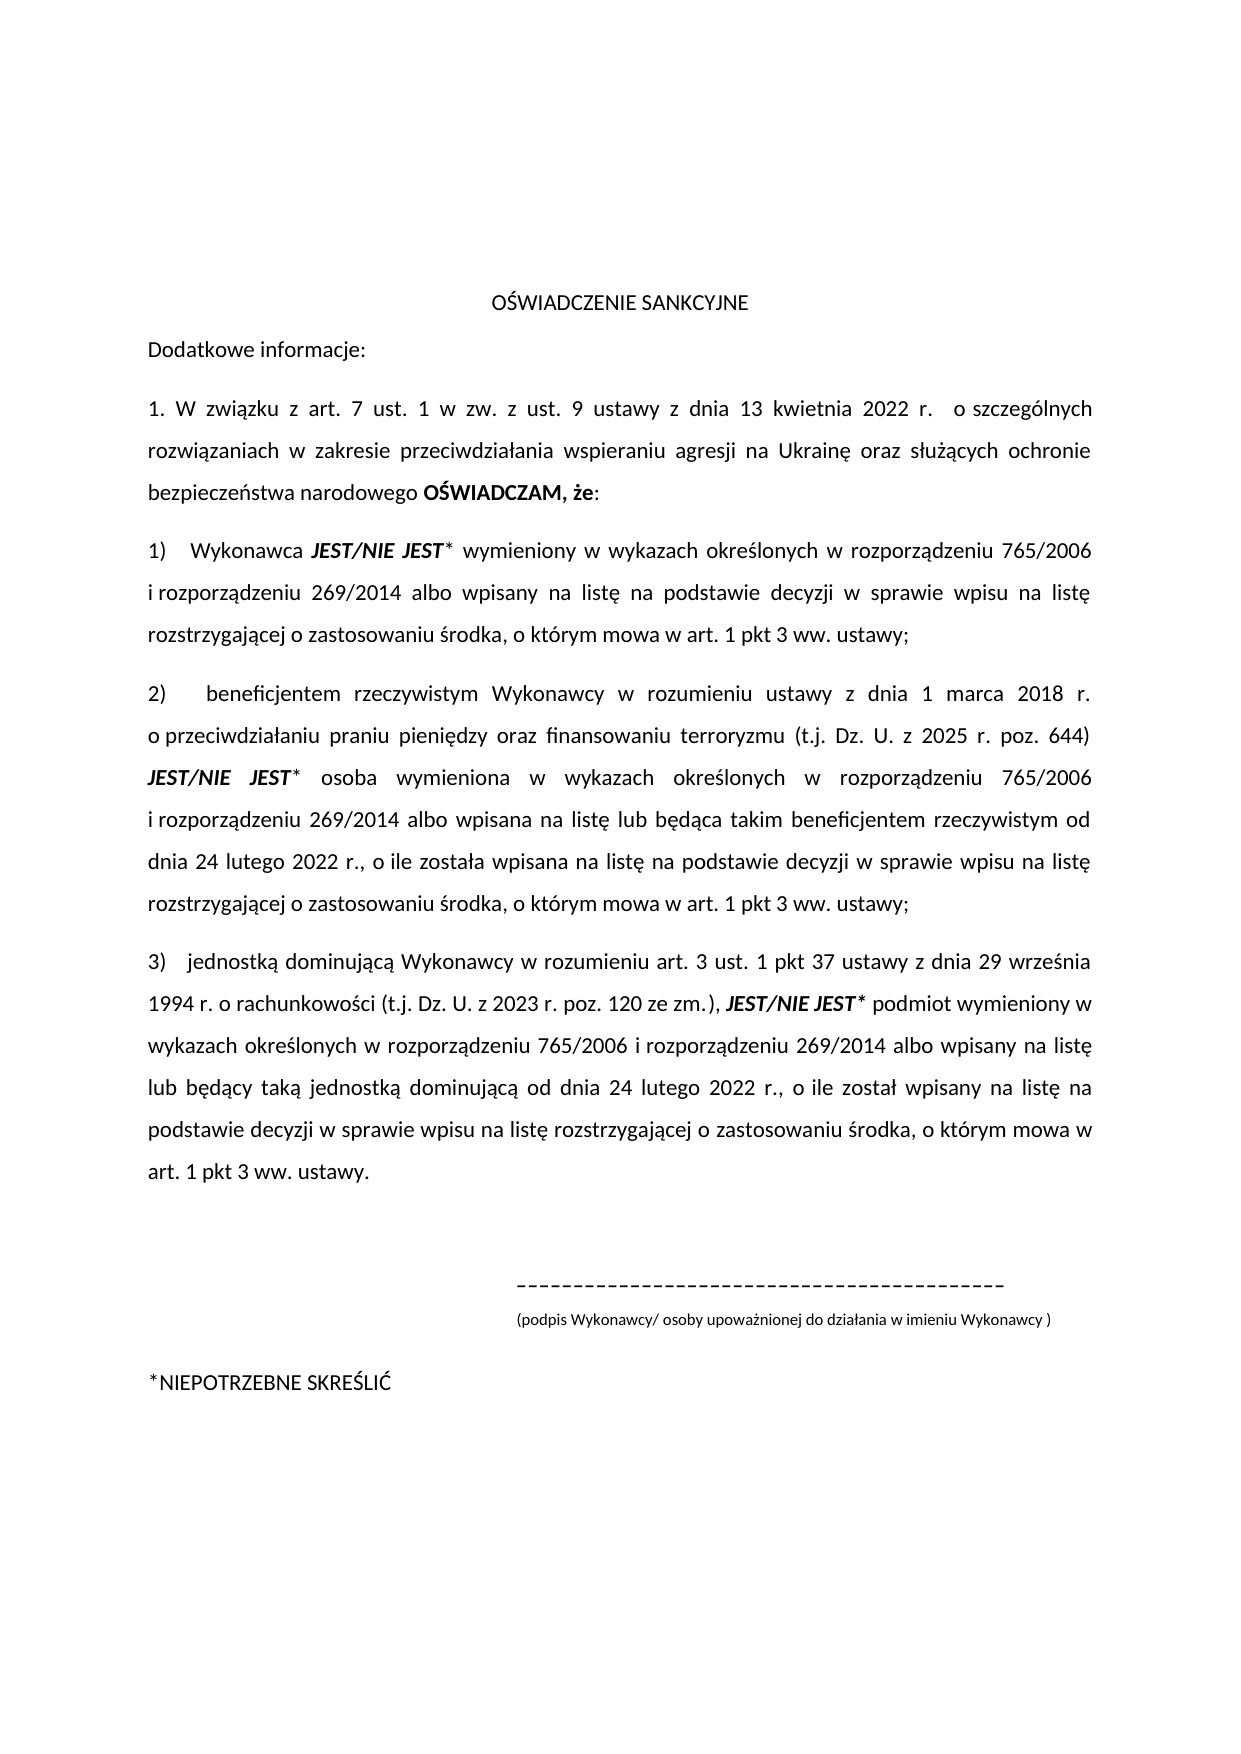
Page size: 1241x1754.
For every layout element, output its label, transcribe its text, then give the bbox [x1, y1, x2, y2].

text 2) beneficjentem rzeczywistym Wykonawcy w rozumieniu ustawy z dnia 1 marca 2018 r. o przeciwdziałaniu praniu pieniędzy oraz finansowaniu terroryzmu (t.j. Dz. U. z 2025 r. poz. 644) JEST/NIE JEST* osoba wymieniona w wykazach określonych w rozporządzeniu 765/2006 i rozporządzeniu 269/2014 albo wpisana na listę lub będąca takim beneficjentem rzeczywistym od dnia 24 lutego 2022 r., o ile została wpisana na listę na podstawie decyzji w sprawie wpisu na listę rozstrzygającej o zastosowaniu środka, o którym mowa w art. 1 pkt 3 ww. ustawy; [148, 679, 1093, 917]
text 1. W związku z art. 7 ust. 1 w zw. z ust. 9 ustawy z dnia 13 kwietnia 2022 r. o szczególnych rozwiązaniach w zakresie przeciwdziałania wspieraniu agresji na Ukrainę oraz służących ochronie bezpieczeństwa narodowego OŚWIADCZAM, że: [148, 394, 1093, 506]
text (podpis Wykonawcy/ osoby upoważnionej do działania w imieniu Wykonawcy ) [516, 1309, 1093, 1351]
text ___________________________________________ [443, 1262, 1093, 1290]
text 3) jednostką dominującą Wykonawcy w rozumieniu art. 3 ust. 1 pkt 37 ustawy z dnia 29 września 1994 r. o rachunkowości (t.j. Dz. U. z 2023 r. poz. 120 ze zm.), JEST/NIE JEST* podmiot wymieniony w wykazach określonych w rozporządzeniu 765/2006 i rozporządzeniu 269/2014 albo wpisany na listę lub będący taką jednostką dominującą od dnia 24 lutego 2022 r., o ile został wpisany na listę na podstawie decyzji w sprawie wpisu na listę rozstrzygającej o zastosowaniu środka, o którym mowa w art. 1 pkt 3 ww. ustawy. [148, 947, 1093, 1185]
text *NIEPOTRZEBNE SKREŚLIĆ [148, 1368, 1093, 1396]
text OŚWIADCZENIE SANKCYJNE [148, 288, 1093, 316]
text Dodatkowe informacje: [148, 335, 1093, 363]
text 1) Wykonawca JEST/NIE JEST* wymieniony w wykazach określonych w rozporządzeniu 765/2006 i rozporządzeniu 269/2014 albo wpisany na listę na podstawie decyzji w sprawie wpisu na listę rozstrzygającej o zastosowaniu środka, o którym mowa w art. 1 pkt 3 ww. ustawy; [148, 536, 1093, 648]
